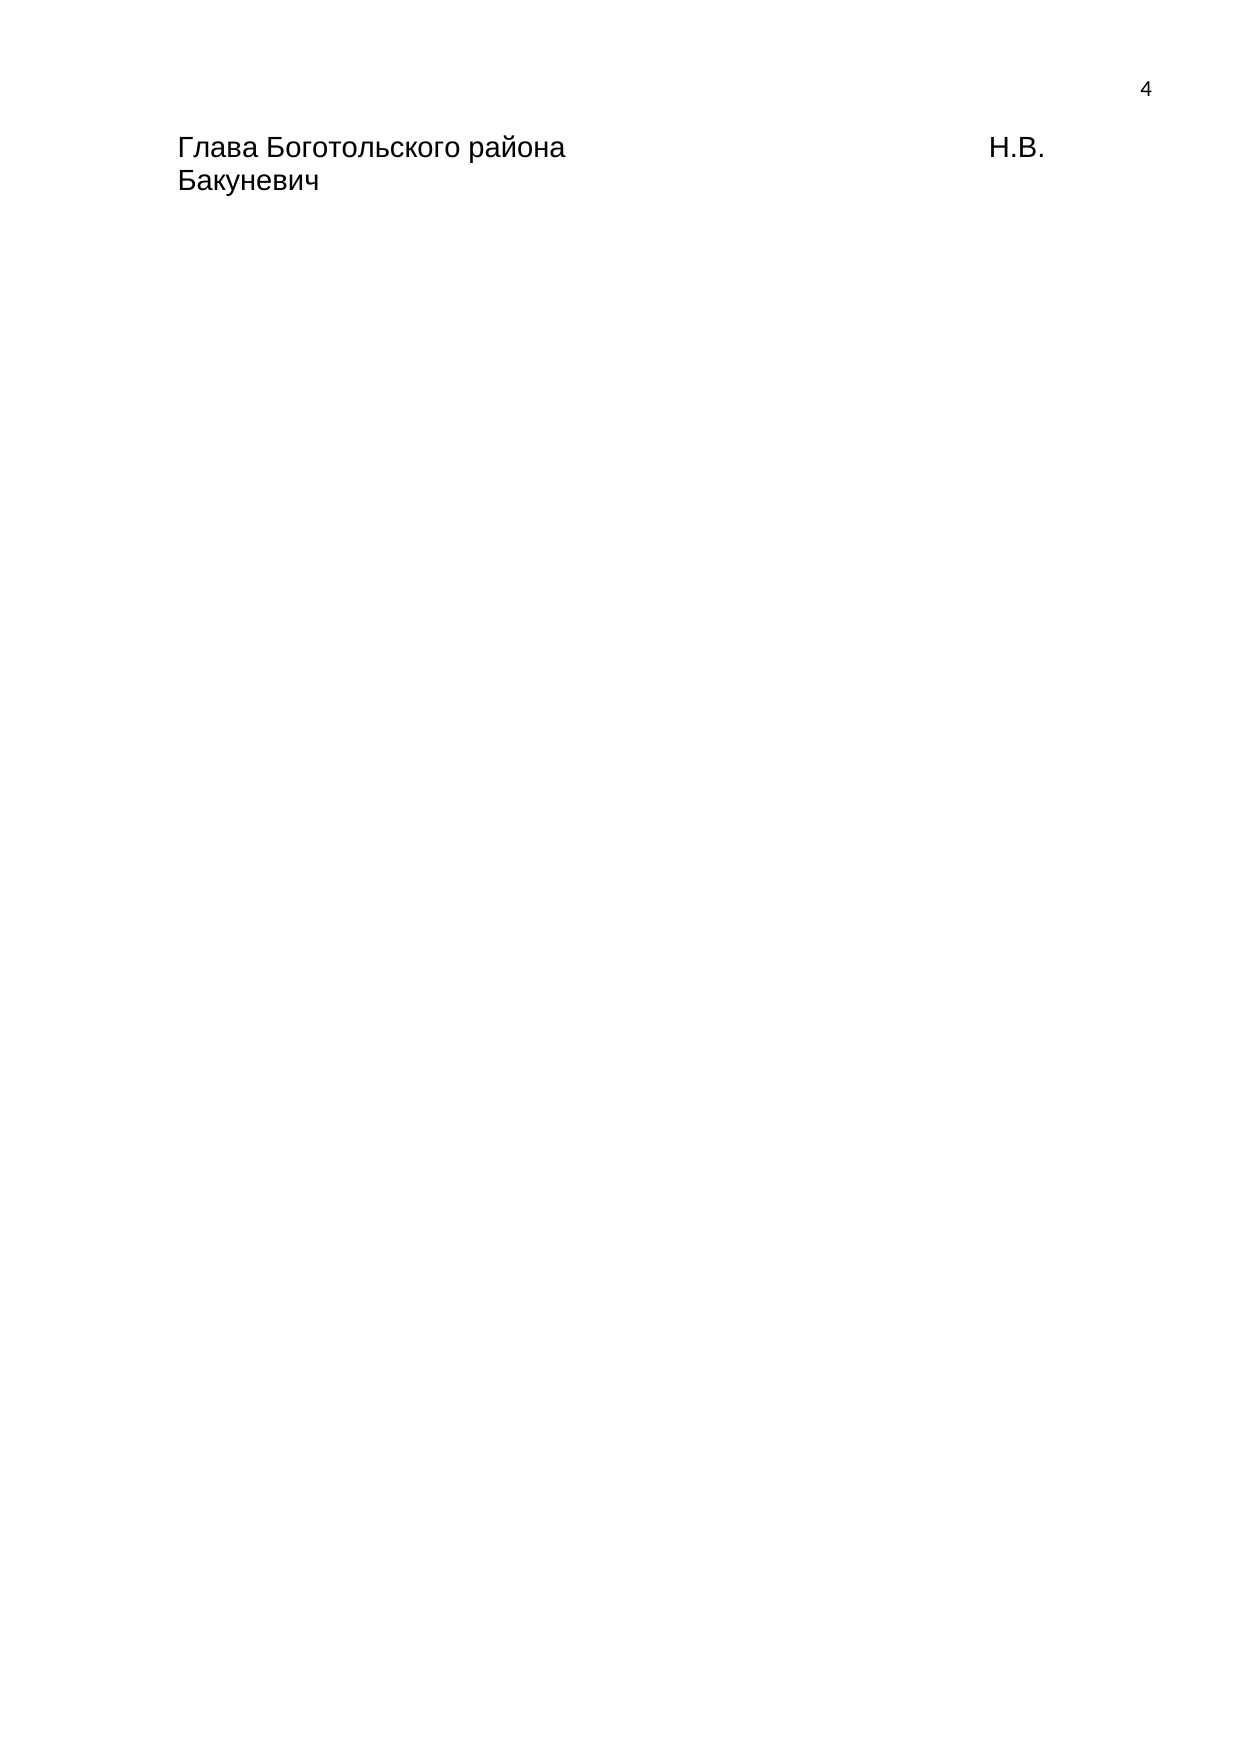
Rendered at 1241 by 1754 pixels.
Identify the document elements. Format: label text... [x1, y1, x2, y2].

text Глава Боготольского района Н.В. Бакуневич [177, 130, 1152, 197]
